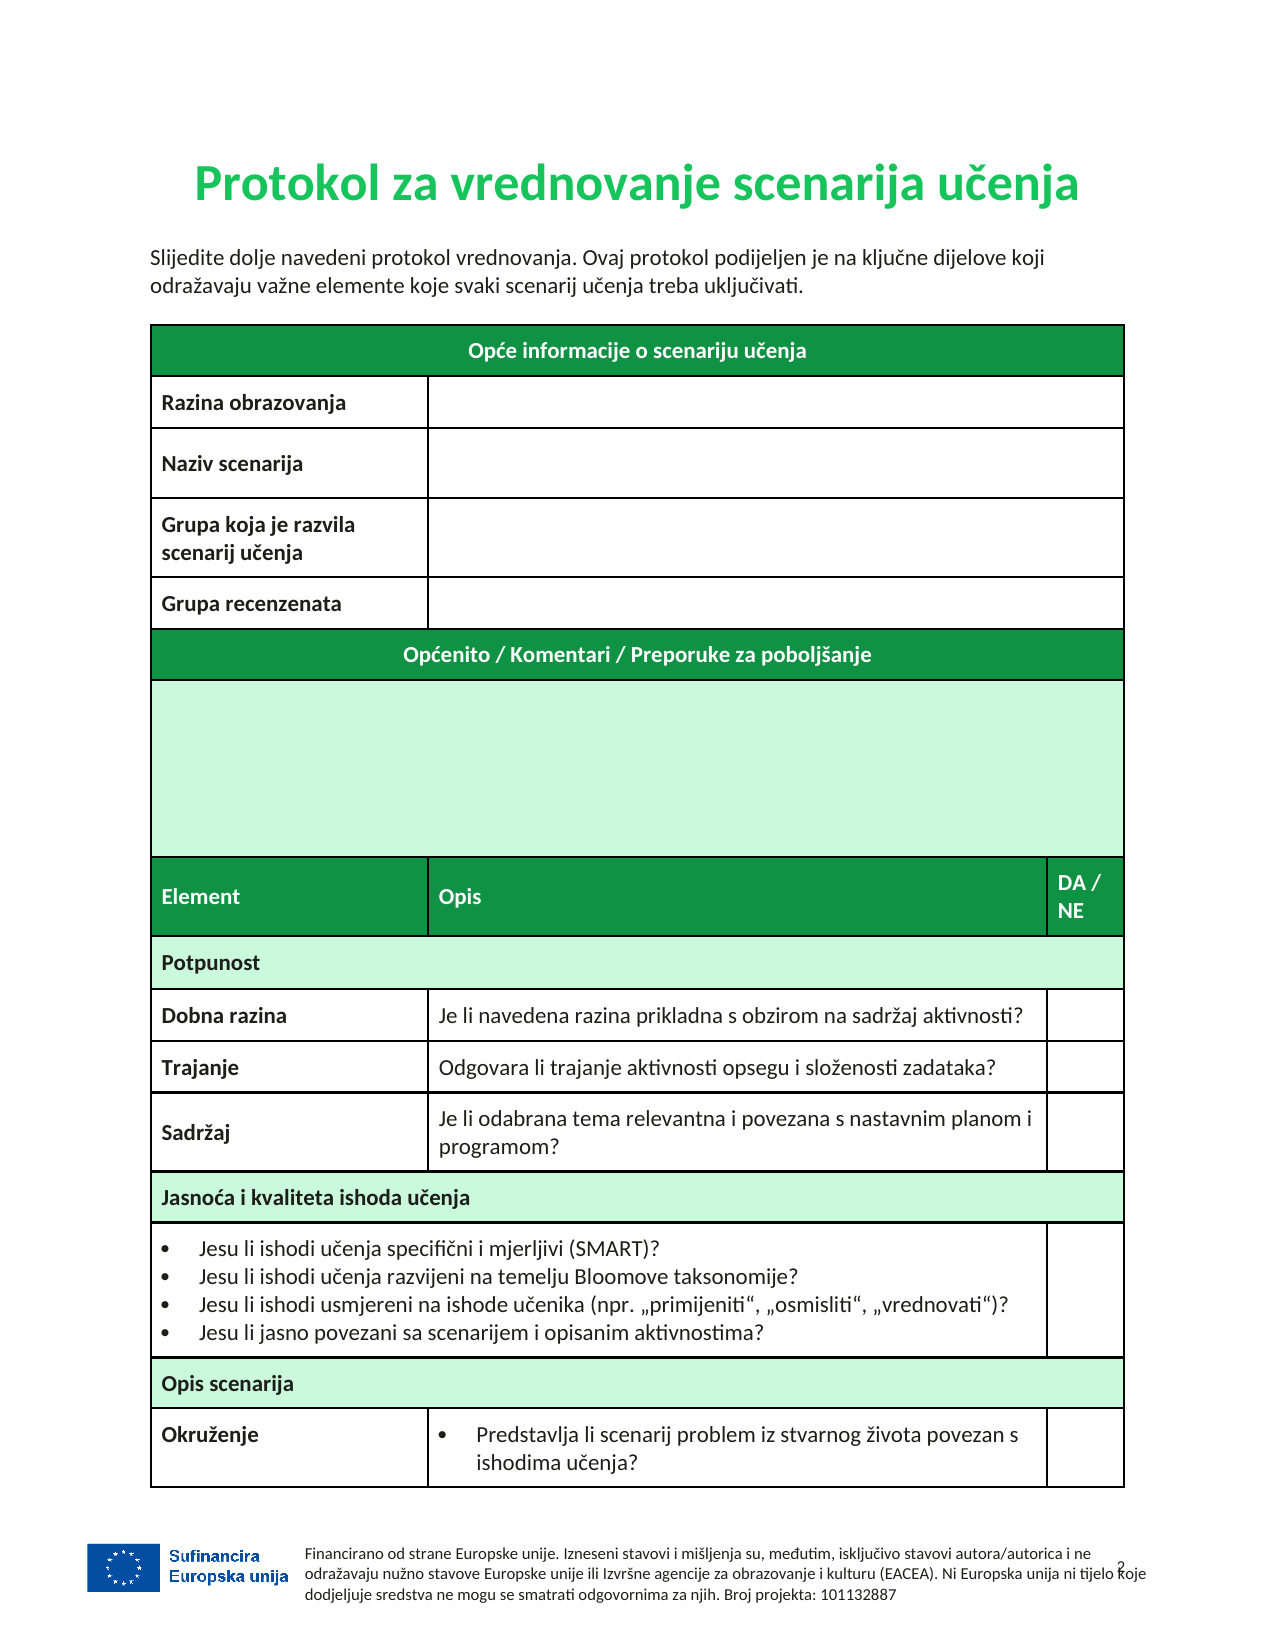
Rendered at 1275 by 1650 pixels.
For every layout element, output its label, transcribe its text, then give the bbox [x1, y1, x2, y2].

table_cell [429, 429, 1123, 497]
table_cell Grupa koja je razvila scenarij učenja [152, 499, 427, 576]
table_cell Potpunost [152, 937, 1123, 988]
text Slijedite dolje navedeni protokol vrednovanja. Ovaj protokol podijeljen je na ključne dijelove koji odražavaju važne elemente koje svaki scenarij učenja treba uključivati. [150, 243, 1125, 299]
table_cell Trajanje [152, 1042, 427, 1091]
text Protokol za vrednovanje scenarija učenja [150, 150, 1125, 213]
table_cell Razina obrazovanja [152, 377, 427, 427]
table_cell Sadržaj [152, 1094, 427, 1170]
table_cell [1048, 1224, 1123, 1356]
table_cell [152, 681, 1123, 856]
table_cell [1048, 1042, 1123, 1091]
table_cell [1048, 990, 1123, 1040]
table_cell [429, 1409, 1046, 1486]
table_cell Grupa recenzenata [152, 578, 427, 628]
table_cell Opis [429, 858, 1046, 935]
table_cell [429, 499, 1123, 576]
table_cell [429, 377, 1123, 427]
table_cell Opis scenarija [152, 1359, 1123, 1407]
table_cell Naziv scenarija [152, 429, 427, 497]
table_header Opće informacije o scenariju učenja [152, 326, 1123, 375]
table_cell Je li odabrana tema relevantna i povezana s nastavnim planom i programom? [429, 1094, 1046, 1170]
table_cell Jesu li ishodi učenja specifični i mjerljivi (SMART)? Jesu li ishodi učenja razvijeni na temelju Bloomove taksonomije? Jesu li ishodi usmjereni na ishode učenika (npr. „primijeniti“, „osmisliti“, „vrednovati“)? Jesu li jasno povezani sa scenarijem i opisanim aktivnostima? [152, 1224, 1046, 1356]
table_cell Okruženje [152, 1409, 427, 1486]
picture [78, 1540, 294, 1596]
table_cell Dobna razina [152, 990, 427, 1040]
table_cell [1048, 1409, 1123, 1486]
table_cell DA / NE [1048, 858, 1123, 935]
table_cell Je li navedena razina prikladna s obzirom na sadržaj aktivnosti? [429, 990, 1046, 1040]
table_cell Element [152, 858, 427, 935]
table_cell Općenito / Komentari / Preporuke za poboljšanje [152, 630, 1123, 679]
table_cell Odgovara li trajanje aktivnosti opsegu i složenosti zadataka? [429, 1042, 1046, 1091]
table_cell [429, 578, 1123, 628]
table_cell [1048, 1094, 1123, 1170]
table_cell Jasnoća i kvaliteta ishoda učenja [152, 1173, 1123, 1221]
